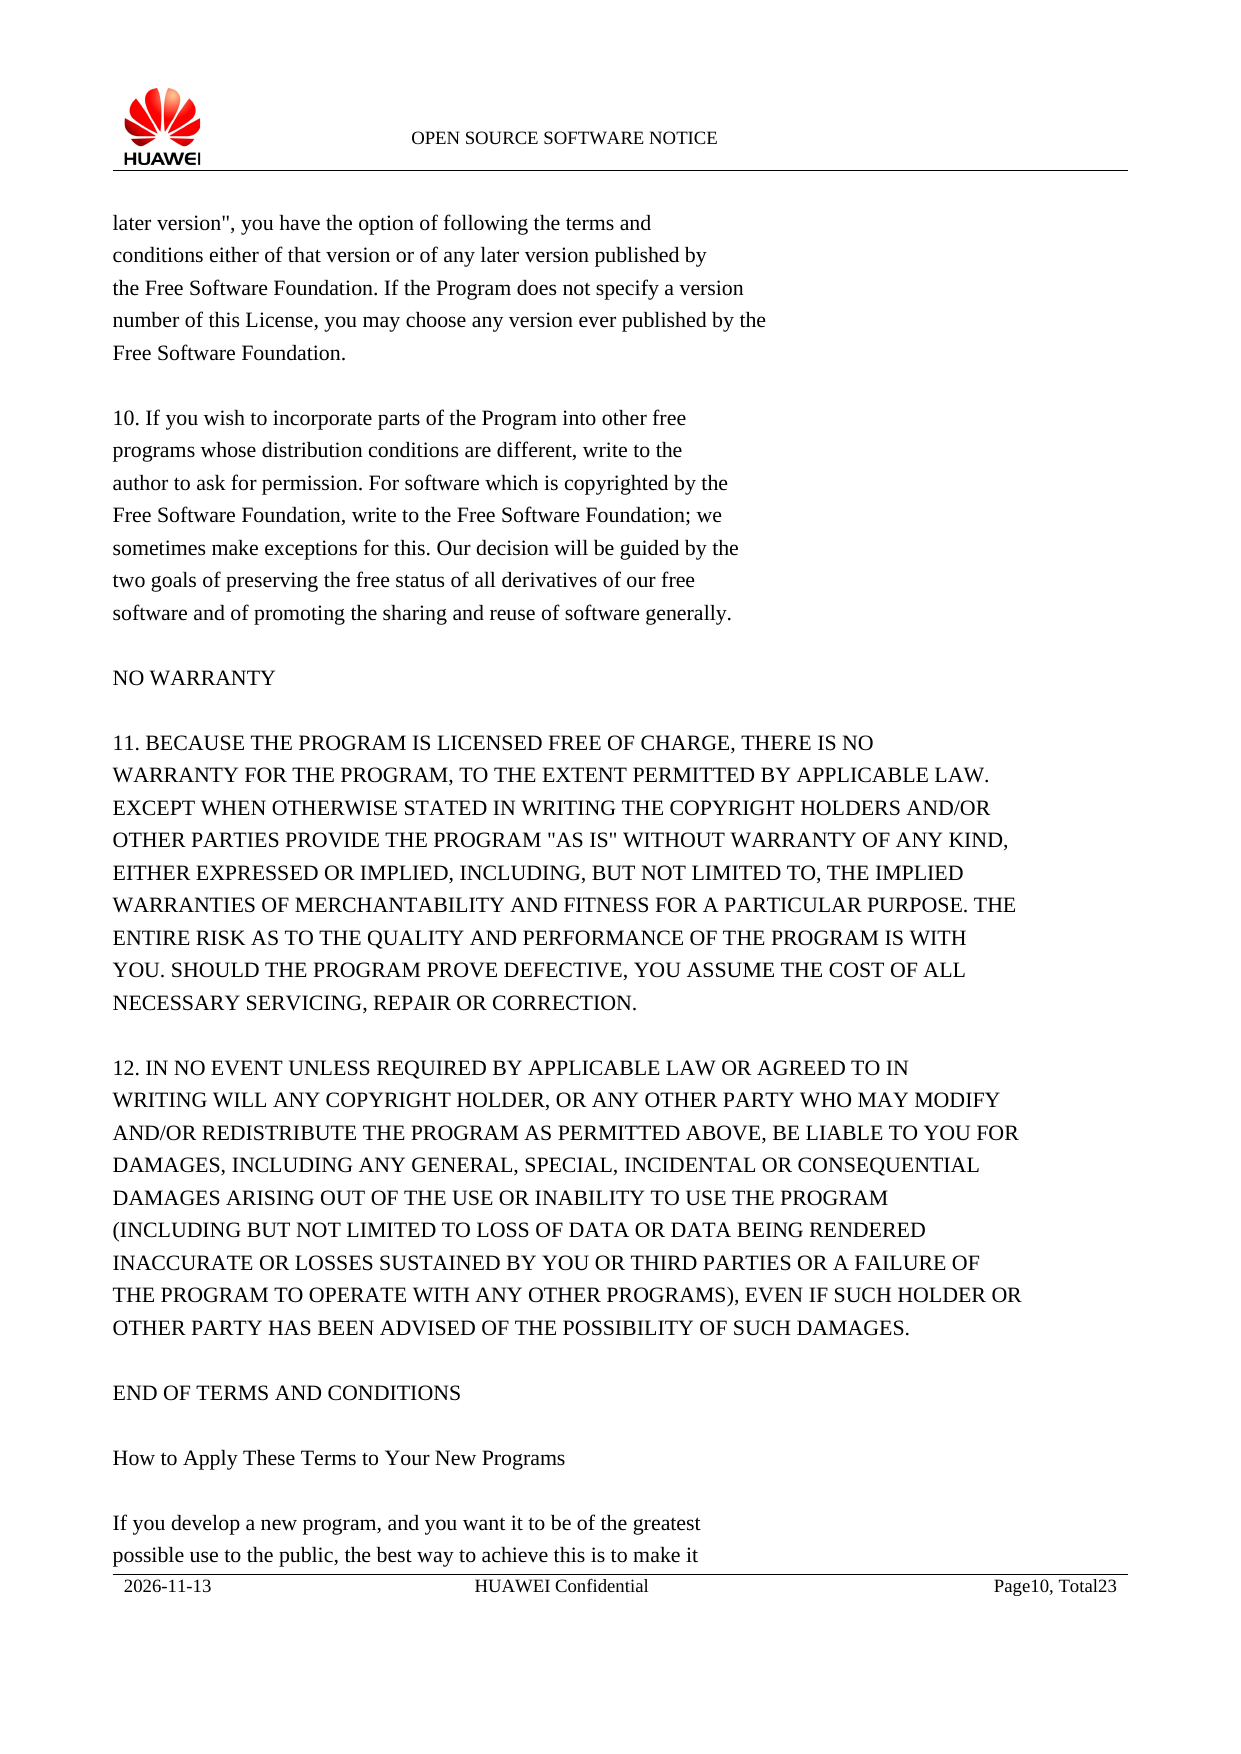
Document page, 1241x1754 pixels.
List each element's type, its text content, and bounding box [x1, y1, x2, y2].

picture [124, 88, 201, 165]
